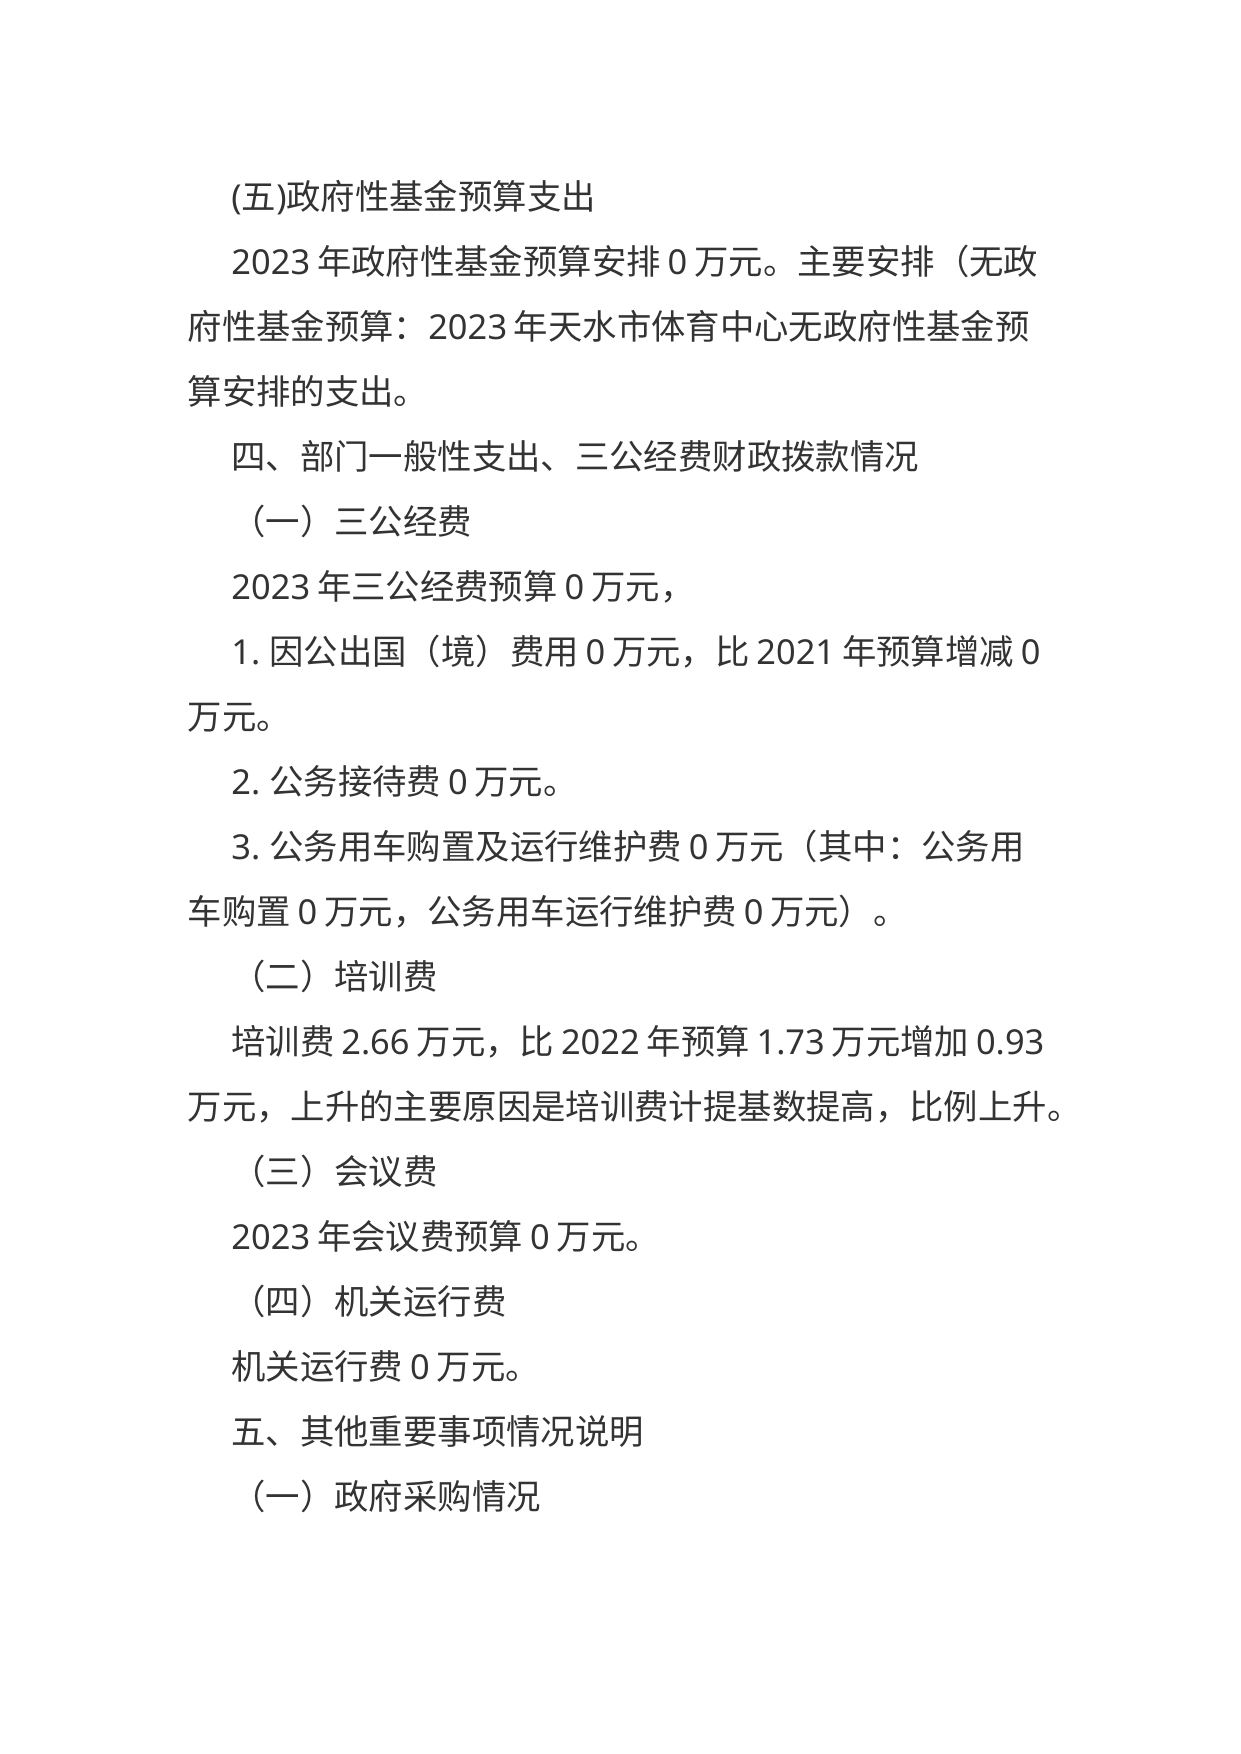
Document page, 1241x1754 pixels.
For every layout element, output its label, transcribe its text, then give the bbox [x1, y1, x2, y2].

text （三）会议费 [187, 1137, 1053, 1202]
text (五)政府性基金预算支出 [187, 162, 1053, 227]
text 3. 公务用车购置及运行维护费0万元（其中：公务用车购置0万元，公务用车运行维护费0万元）。 [187, 812, 1053, 942]
text 五、其他重要事项情况说明 [187, 1397, 1053, 1462]
text 四、部门一般性支出、三公经费财政拨款情况 [187, 422, 1053, 487]
text 2023年会议费预算0万元。 [187, 1202, 1053, 1267]
text 2. 公务接待费0万元。 [187, 747, 1053, 812]
text 2023年三公经费预算0万元， [187, 552, 1053, 617]
text 培训费2.66万元，比2022年预算1.73万元增加0.93万元，上升的主要原因是培训费计提基数提高，比例上升。 [187, 1007, 1053, 1137]
text 2023年政府性基金预算安排0万元。主要安排（无政府性基金预算：2023年天水市体育中心无政府性基金预算安排的支出。 [187, 227, 1053, 422]
text （二）培训费 [187, 942, 1053, 1007]
text （一）三公经费 [187, 487, 1053, 552]
text 机关运行费0万元。 [187, 1332, 1053, 1397]
text （四）机关运行费 [187, 1267, 1053, 1332]
text 1. 因公出国（境）费用0万元，比2021年预算增减0万元。 [187, 617, 1053, 747]
text （一）政府采购情况 [187, 1462, 1053, 1527]
